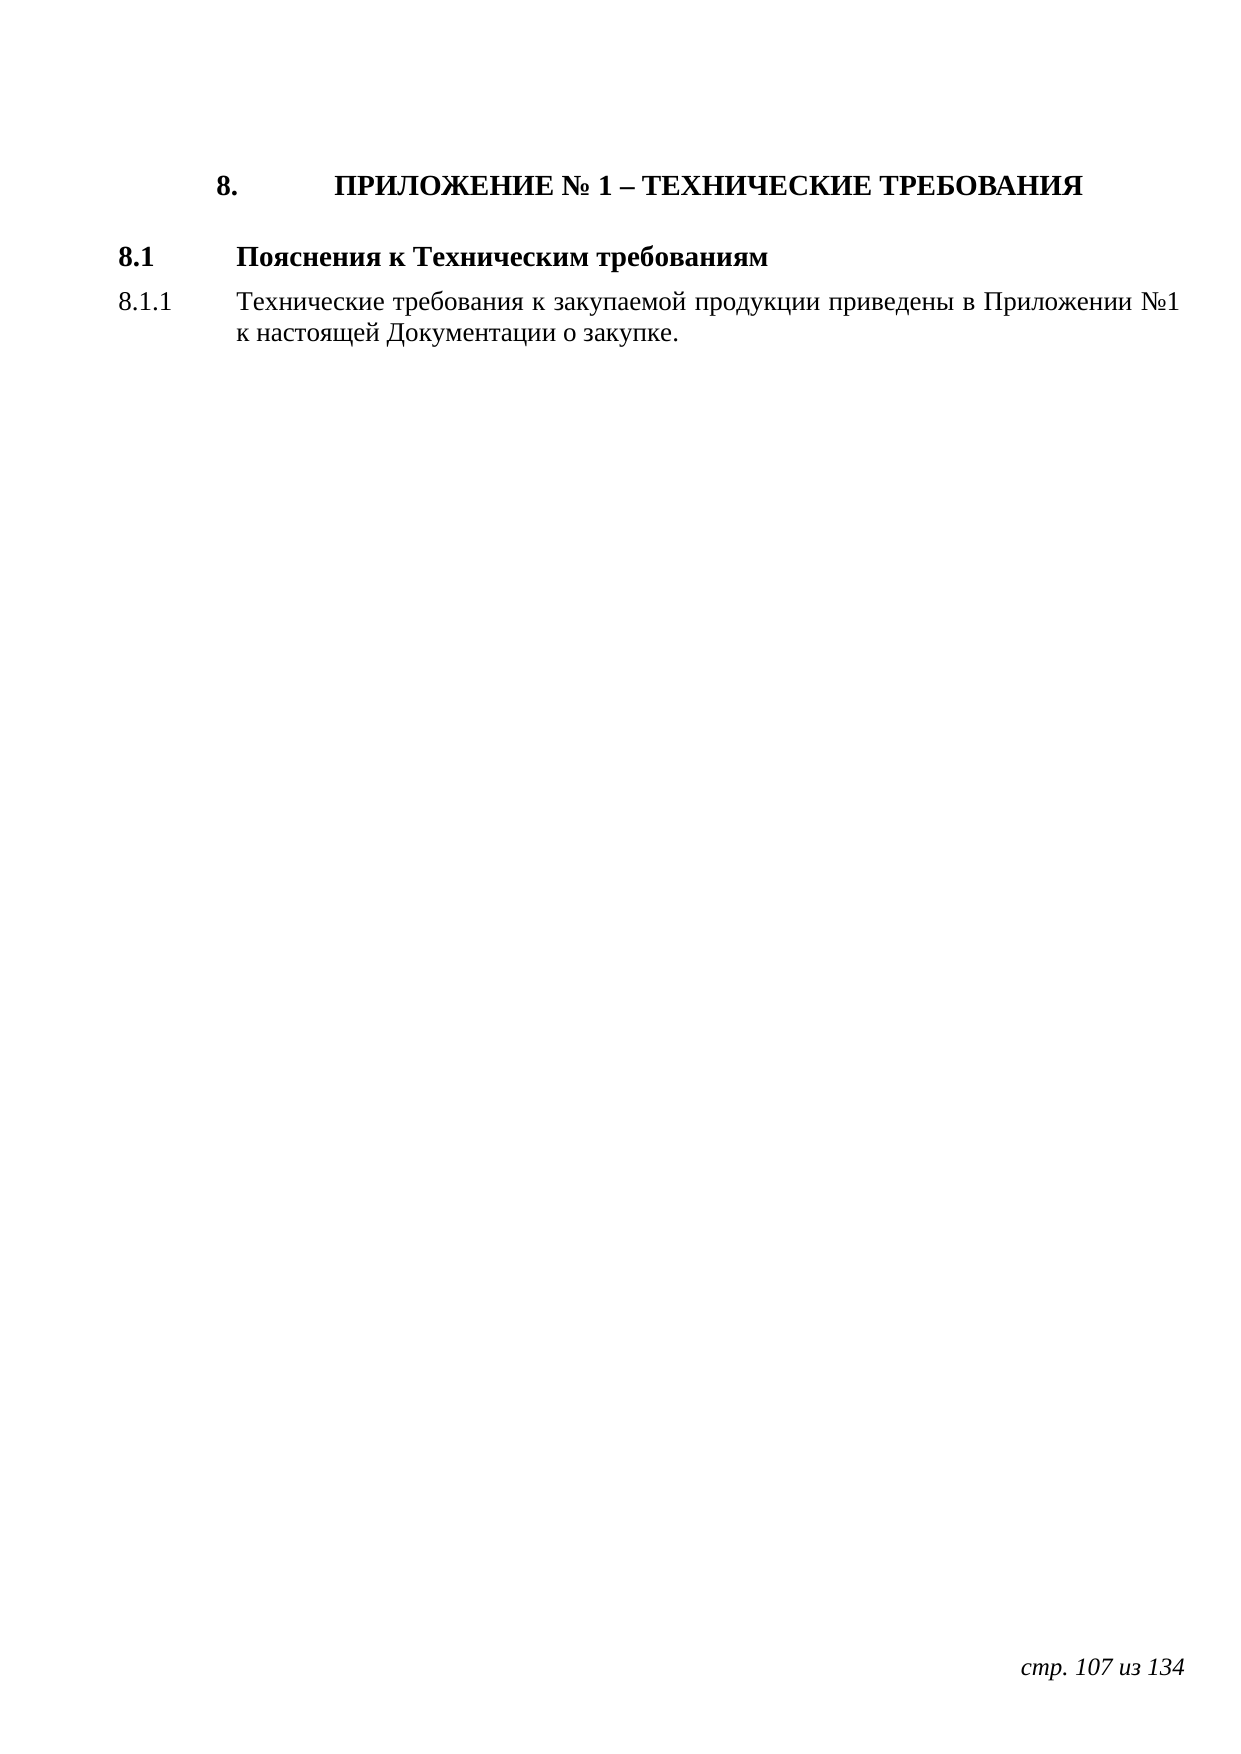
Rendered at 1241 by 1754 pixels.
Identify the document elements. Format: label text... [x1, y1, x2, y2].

list Технические требования к закупаемой продукции приведены в Приложении №1 к настоящей Документации о закупке. [118, 285, 1181, 347]
subtitle ПРИЛОЖЕНИЕ № 1 – ТЕХНИЧЕСКИЕ ТРЕБОВАНИЯ [118, 168, 1181, 202]
subtitle Пояснения к Техническим требованиям [118, 239, 1181, 273]
